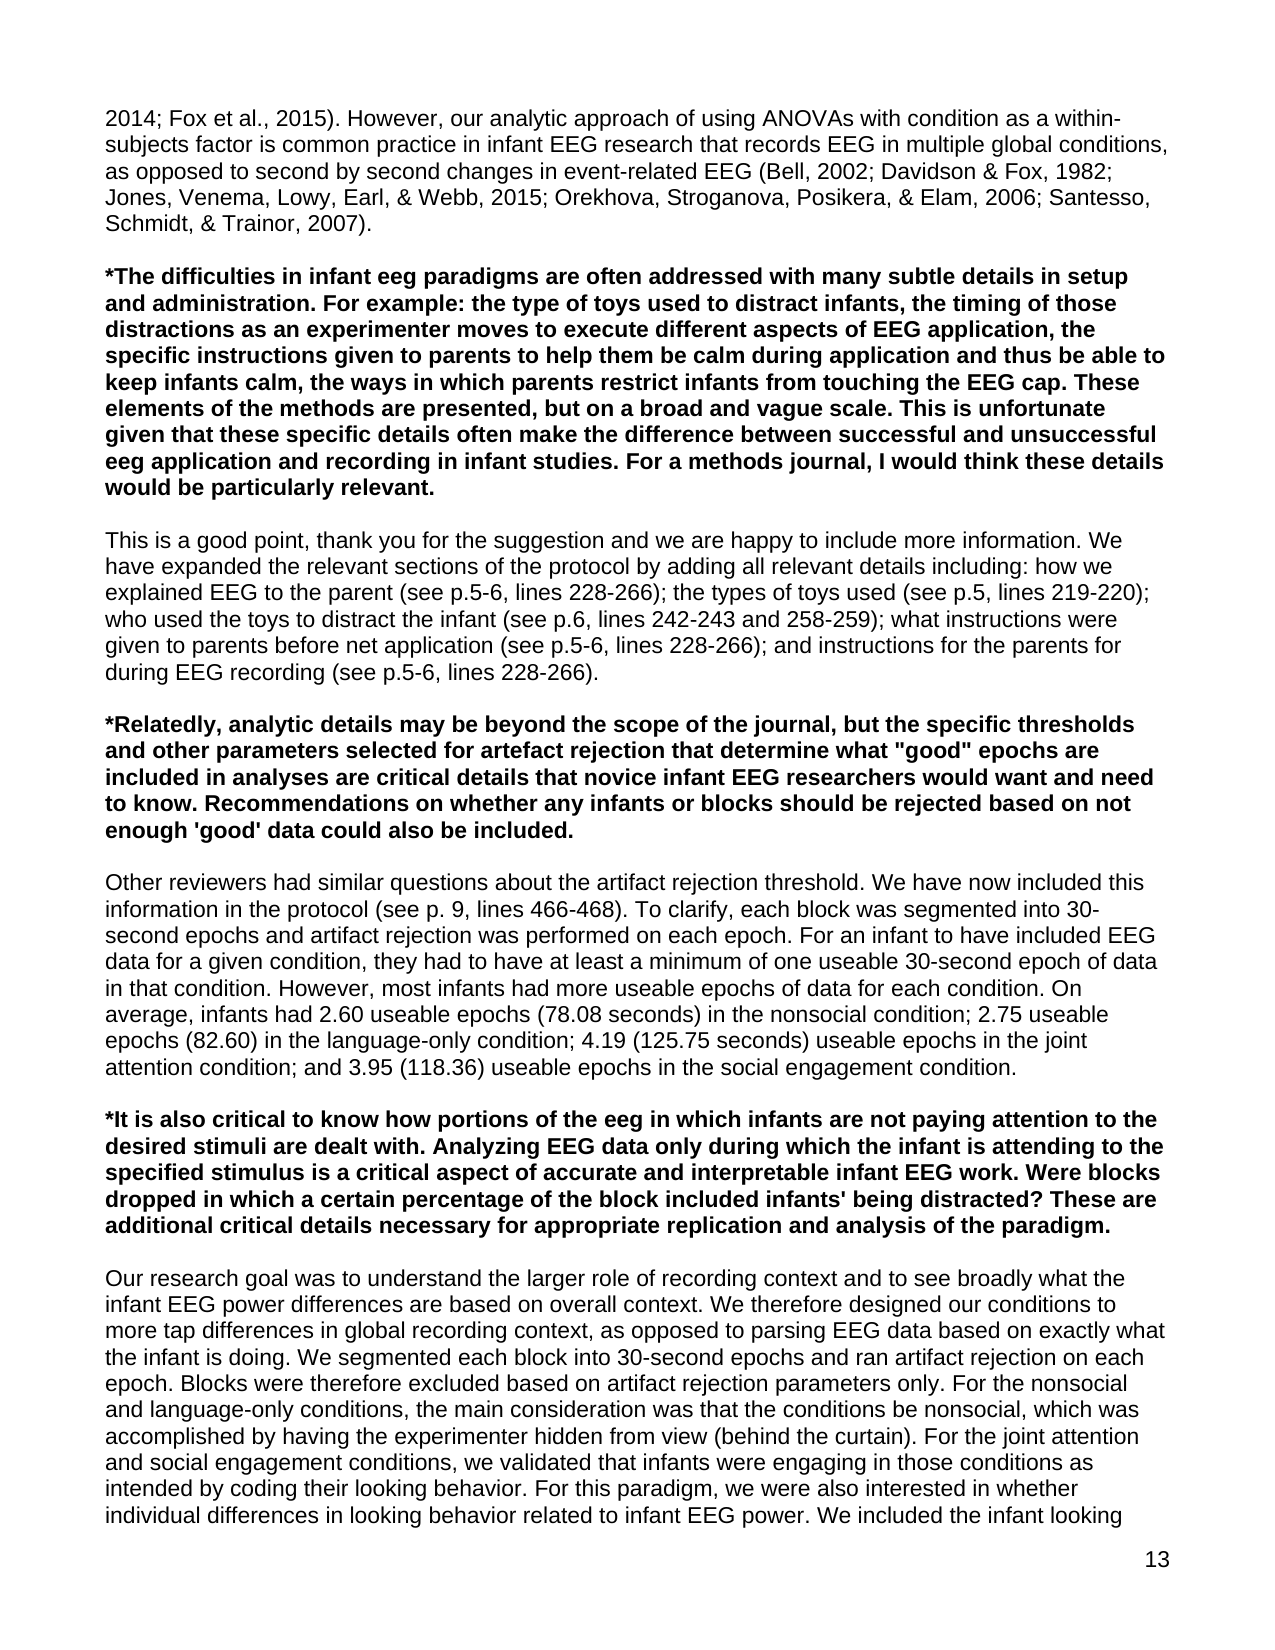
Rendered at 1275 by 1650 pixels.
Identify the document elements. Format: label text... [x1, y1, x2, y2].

text *Relatedly, analytic details may be beyond the scope of the journal, but the specific thresholds and other parameters selected for artefact rejection that determine what "good" epochs are included in analyses are critical details that novice infant EEG researchers would want and need to know. Recommendations on whether any infants or blocks should be rejected based on not enough 'good' data could also be included. [105, 711, 1170, 843]
text This is a good point, thank you for the suggestion and we are happy to include more information. We have expanded the relevant sections of the protocol by adding all relevant details including: how we explained EEG to the parent (see p.5-6, lines 228-266); the types of toys used (see p.5, lines 219-220); who used the toys to distract the infant (see p.6, lines 242-243 and 258-259); what instructions were given to parents before net application (see p.5-6, lines 228-266); and instructions for the parents for during EEG recording (see p.5-6, lines 228-266). [105, 527, 1170, 685]
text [105, 1264, 1170, 1528]
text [105, 105, 1170, 237]
text *It is also critical to know how portions of the eeg in which infants are not paying attention to the desired stimuli are dealt with. Analyzing EEG data only during which the infant is attending to the specified stimulus is a critical aspect of accurate and interpretable infant EEG work. Were blocks dropped in which a certain percentage of the block included infants' being distracted? These are additional critical details necessary for appropriate replication and analysis of the paradigm. [105, 1106, 1170, 1238]
text Other reviewers had similar questions about the artifact rejection threshold. We have now included this information in the protocol (see p. 9, lines 466-468). To clarify, each block was segmented into 30-second epochs and artifact rejection was performed on each epoch. For an infant to have included EEG data for a given condition, they had to have at least a minimum of one useable 30-second epoch of data in that condition. However, most infants had more useable epochs of data for each condition. On average, infants had 2.60 useable epochs (78.08 seconds) in the nonsocial condition; 2.75 useable epochs (82.60) in the language-only condition; 4.19 (125.75 seconds) useable epochs in the joint attention condition; and 3.95 (118.36) useable epochs in the social engagement condition. [105, 869, 1170, 1080]
text *The difficulties in infant eeg paradigms are often addressed with many subtle details in setup and administration. For example: the type of toys used to distract infants, the timing of those distractions as an experimenter moves to execute different aspects of EEG application, the specific instructions given to parents to help them be calm during application and thus be able to keep infants calm, the ways in which parents restrict infants from touching the EEG cap. These elements of the methods are presented, but on a broad and vague scale. This is unfortunate given that these specific details often make the difference between successful and unsuccessful eeg application and recording in infant studies. For a methods journal, I would think these details would be particularly relevant. [105, 263, 1170, 500]
